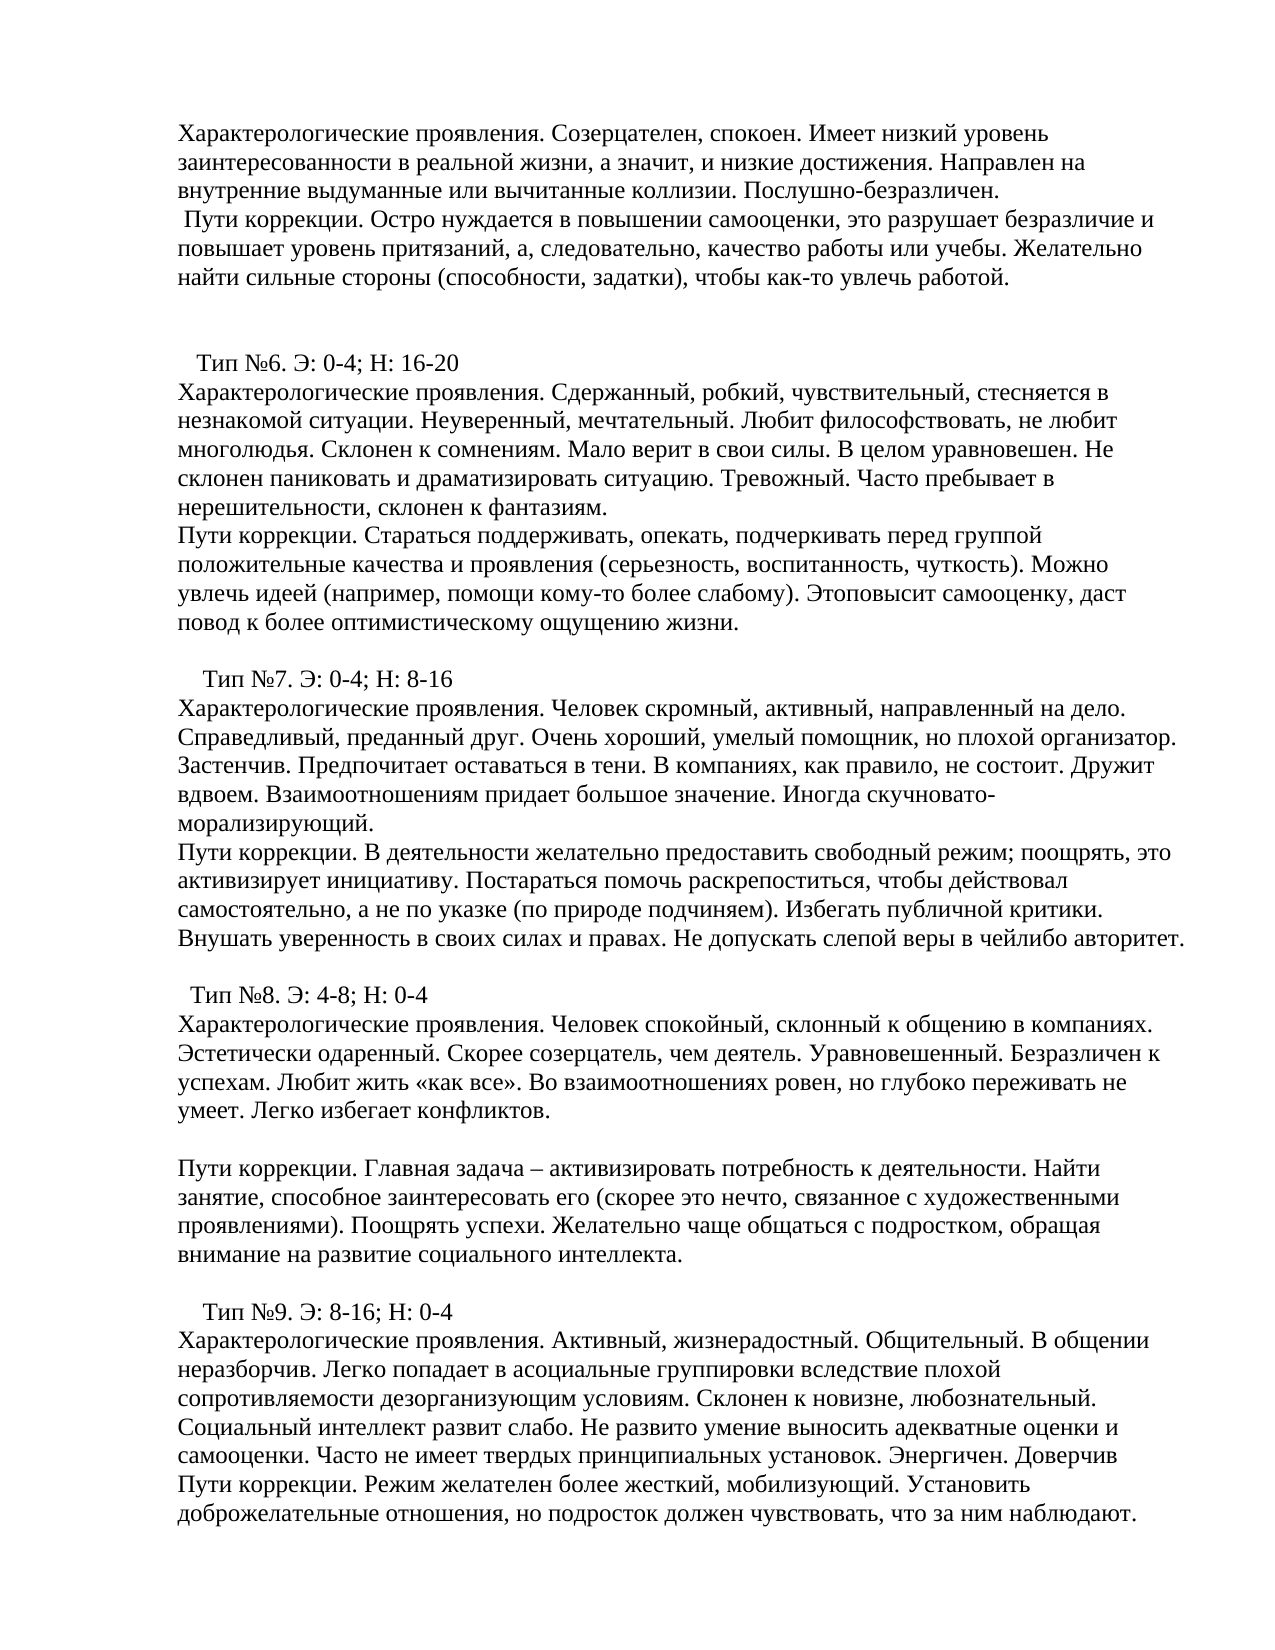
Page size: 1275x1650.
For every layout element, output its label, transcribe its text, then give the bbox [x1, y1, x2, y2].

text Тип №9. Э: 8-16; Н: 0-4 [177, 1297, 1186, 1326]
text Пути коррекции. Главная задача – активизировать потребность к деятельности. Найти занятие, способное заинтересовать его (скорее это нечто, связанное с художественными проявлениями). Поощрять успехи. Желательно чаще общаться с подростком, обращая внимание на развитие социального интеллекта. [177, 1153, 1186, 1268]
text Характерологические проявления. Человек скромный, активный, направленный на дело. Справедливый, преданный друг. Очень хороший, умелый помощник, но плохой организатор. Застенчив. Предпочитает оставаться в тени. В компаниях, как правило, не состоит. Дружит вдвоем. Взаимоотношениям придает большое значение. Иногда скучновато-морализирующий. [177, 693, 1186, 837]
text Характерологические проявления. Человек спокойный, склонный к общению в компаниях. Эстетически одаренный. Скорее созерцатель, чем деятель. Уравновешенный. Безразличен к успехам. Любит жить «как все». Во взаимоотношениях ровен, но глубоко переживать не умеет. Легко избегает конфликтов. [177, 1009, 1186, 1124]
text Пути коррекции. Стараться поддерживать, опекать, подчеркивать перед группой положительные качества и проявления (серьезность, воспитанность, чуткость). Можно увлечь идеей (например, помощи кому-то более слабому). Этоповысит самооценку, даст повод к более оптимистическому ощущению жизни. [177, 521, 1186, 636]
text Характерологические проявления. Сдержанный, робкий, чувствительный, стесняется в незнакомой ситуации. Неуверенный, мечтательный. Любит философствовать, не любит многолюдья. Склонен к сомнениям. Мало верит в свои силы. В целом уравновешен. Не склонен паниковать и драматизировать ситуацию. Тревожный. Часто пребывает в нерешительности, склонен к фантазиям. [177, 377, 1186, 521]
text Пути коррекции. В деятельности желательно предоставить свободный режим; поощрять, это активизирует инициативу. Постараться помочь раскрепоститься, чтобы действовал самостоятельно, а не по указке (по природе подчиняем). Избегать публичной критики. Внушать уверенность в своих силах и правах. Не допускать слепой веры в чейлибо авторитет. [177, 837, 1186, 952]
text Характерологические проявления. Созерцателен, спокоен. Имеет низкий уровень заинтересованности в реальной жизни, а значит, и низкие достижения. Направлен на внутренние выдуманные или вычитанные коллизии. Послушно-безразличен. [177, 118, 1186, 204]
text Тип №6. Э: 0-4; Н: 16-20 [177, 348, 1186, 377]
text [177, 1469, 1186, 1527]
text Тип №8. Э: 4-8; Н: 0-4 [177, 981, 1186, 1009]
text Характерологические проявления. Активный, жизнерадостный. Общительный. В общении неразборчив. Легко попадает в асоциальные группировки вследствие плохой сопротивляемости дезорганизующим условиям. Склонен к новизне, любознательный. Социальный интеллект развит слабо. Не развито умение выносить адекватные оценки и самооценки. Часто не имеет твердых принципиальных установок. Энергичен. Доверчив [177, 1326, 1186, 1469]
text Тип №7. Э: 0-4; Н: 8-16 [177, 664, 1186, 693]
text Пути коррекции. Остро нуждается в повышении самооценки, это разрушает безразличие и повышает уровень притязаний, а, следовательно, качество работы или учебы. Желательно найти сильные стороны (способности, задатки), чтобы как-то увлечь работой. [177, 204, 1186, 291]
